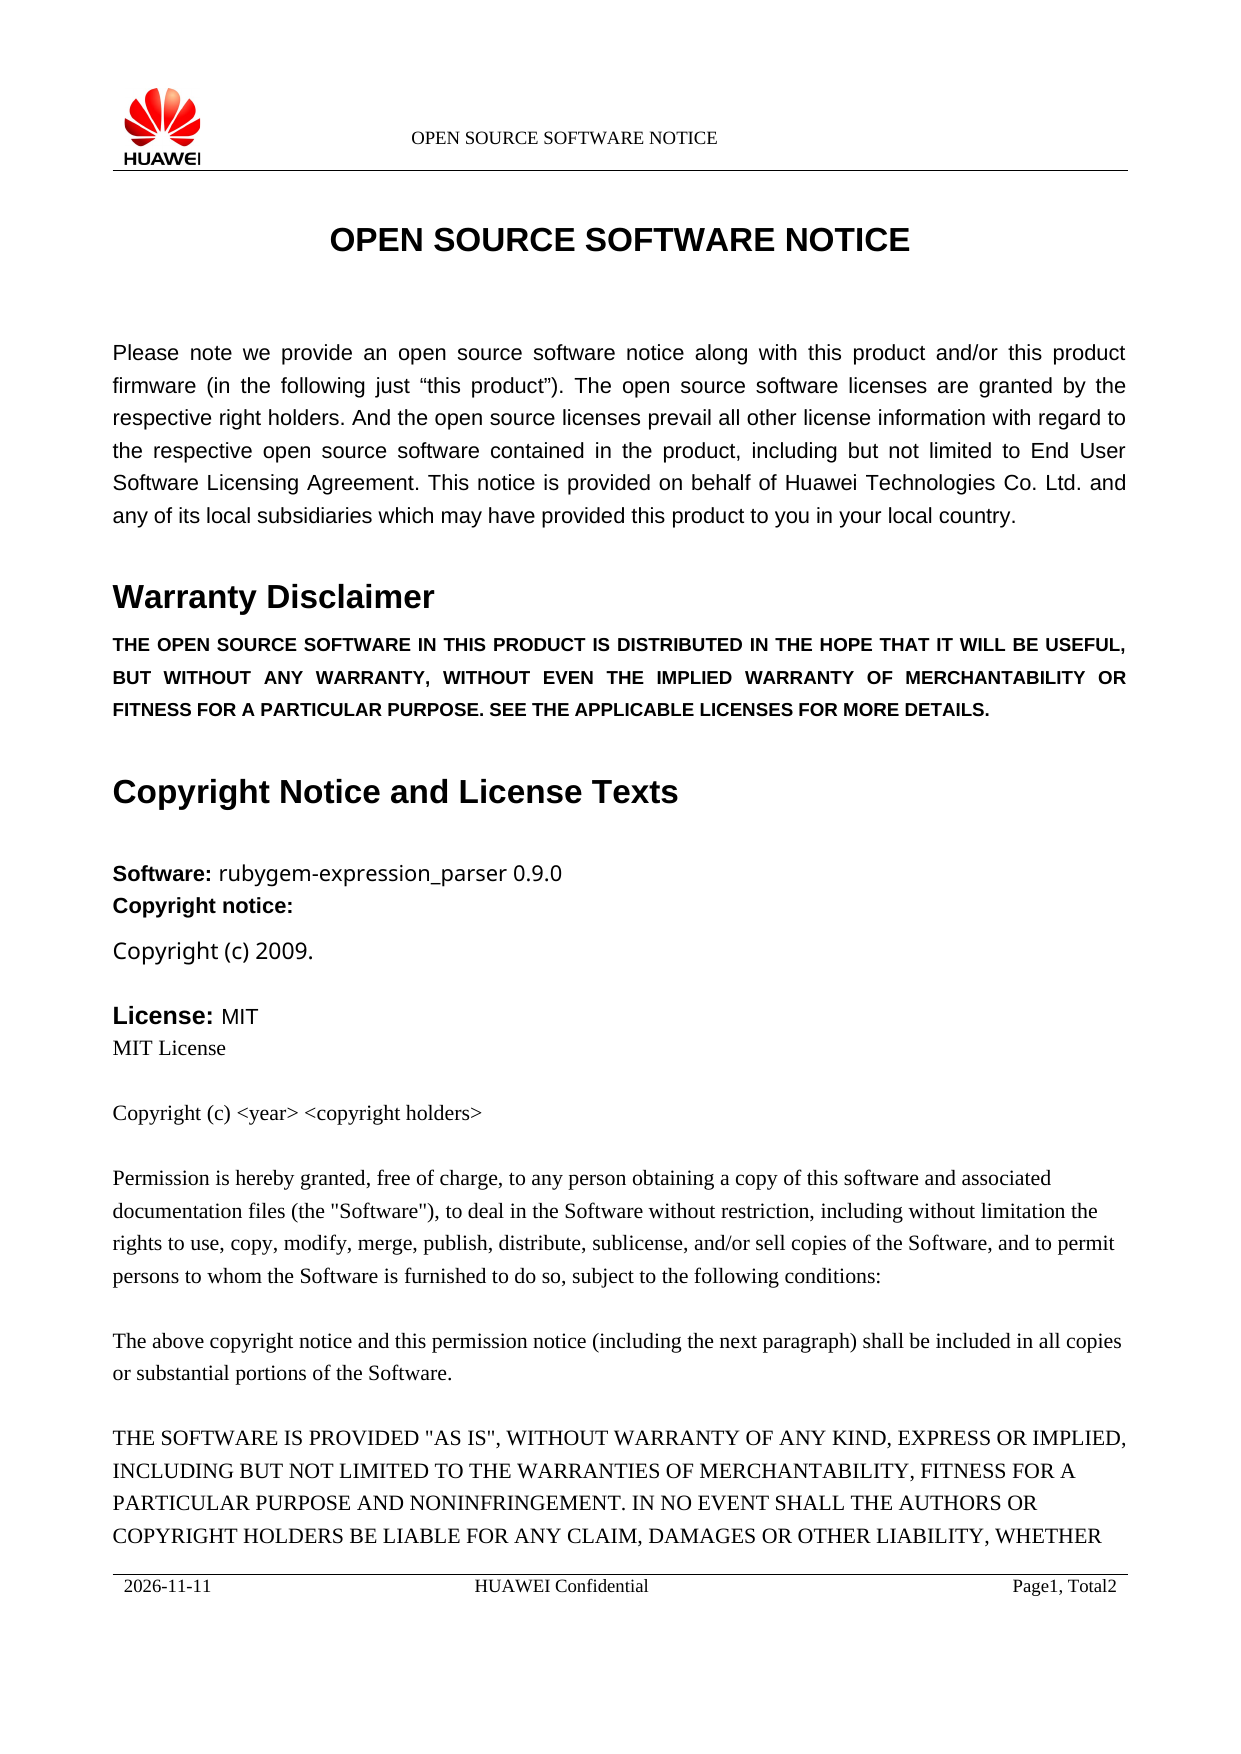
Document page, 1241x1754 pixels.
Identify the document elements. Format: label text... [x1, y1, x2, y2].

text The open source software in this product is distributed in the hope that it will be useful, but WITHOUT ANY WARRANTY, without even the implied warranty of MERCHANTABILITY or FITNESS FOR A PARTICULAR PURPOSE. See the applicable licenses for more details. [112, 629, 1128, 726]
title Software: rubygem-expression_parser 0.9.0 [112, 856, 1128, 889]
picture [124, 88, 201, 165]
text Copyright Notice and License Texts [112, 759, 1128, 824]
text Copyright notice: [112, 889, 1128, 921]
text OPEN SOURCE SOFTWARE NOTICE [112, 206, 1128, 271]
text License: MIT [112, 999, 1128, 1031]
text Please note we provide an open source software notice along with this product and/or this product firmware (in the following just “this product”). The open source software licenses are granted by the respective right holders. And the open source licenses prevail all other license information with regard to the respective open source software contained in the product, including but not limited to End User Software Licensing Agreement. This notice is provided on behalf of Huawei Technologies Co. Ltd. and any of its local subsidiaries which may have provided this product to you in your local country. [112, 336, 1128, 531]
text Copyright (c) 2009. [112, 934, 1128, 999]
text Warranty Disclaimer [112, 564, 1128, 629]
